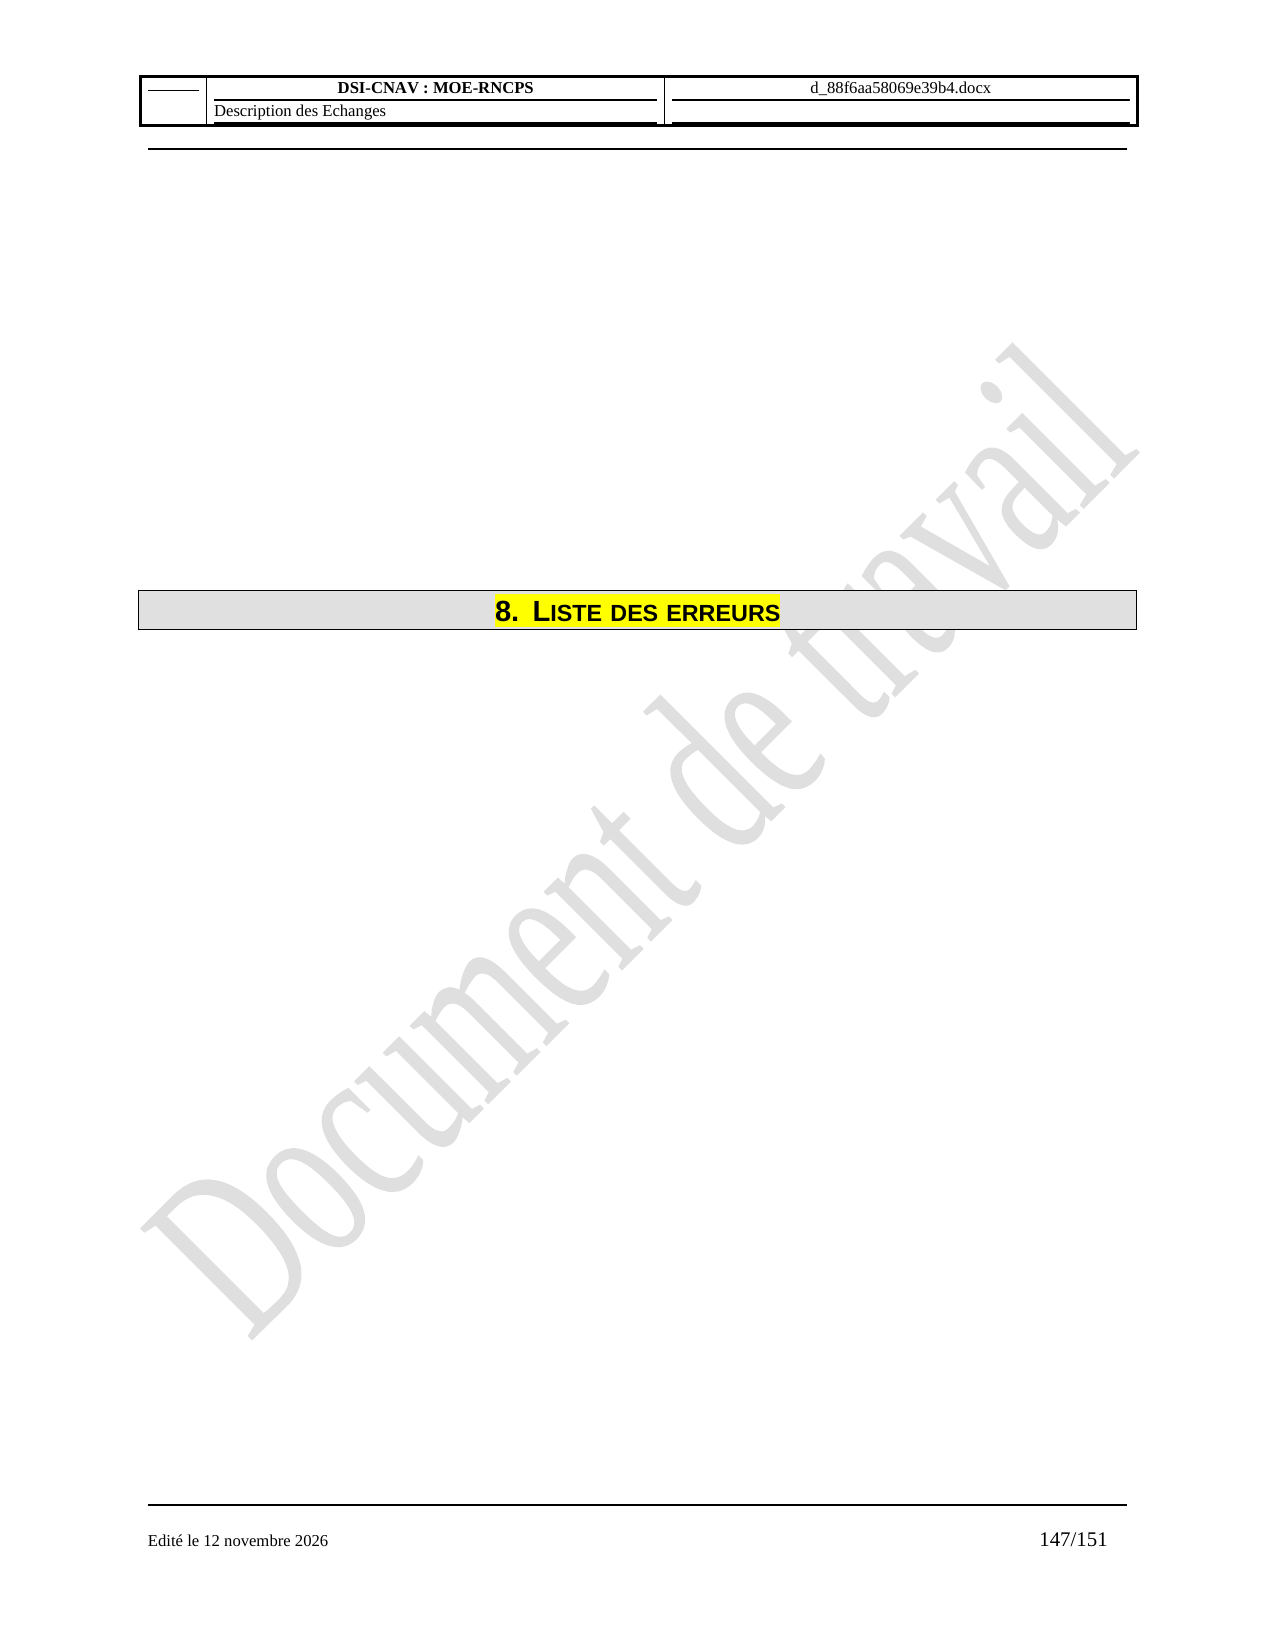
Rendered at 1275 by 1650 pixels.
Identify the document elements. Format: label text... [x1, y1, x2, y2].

subtitle Liste des erreurs [139, 591, 1136, 629]
